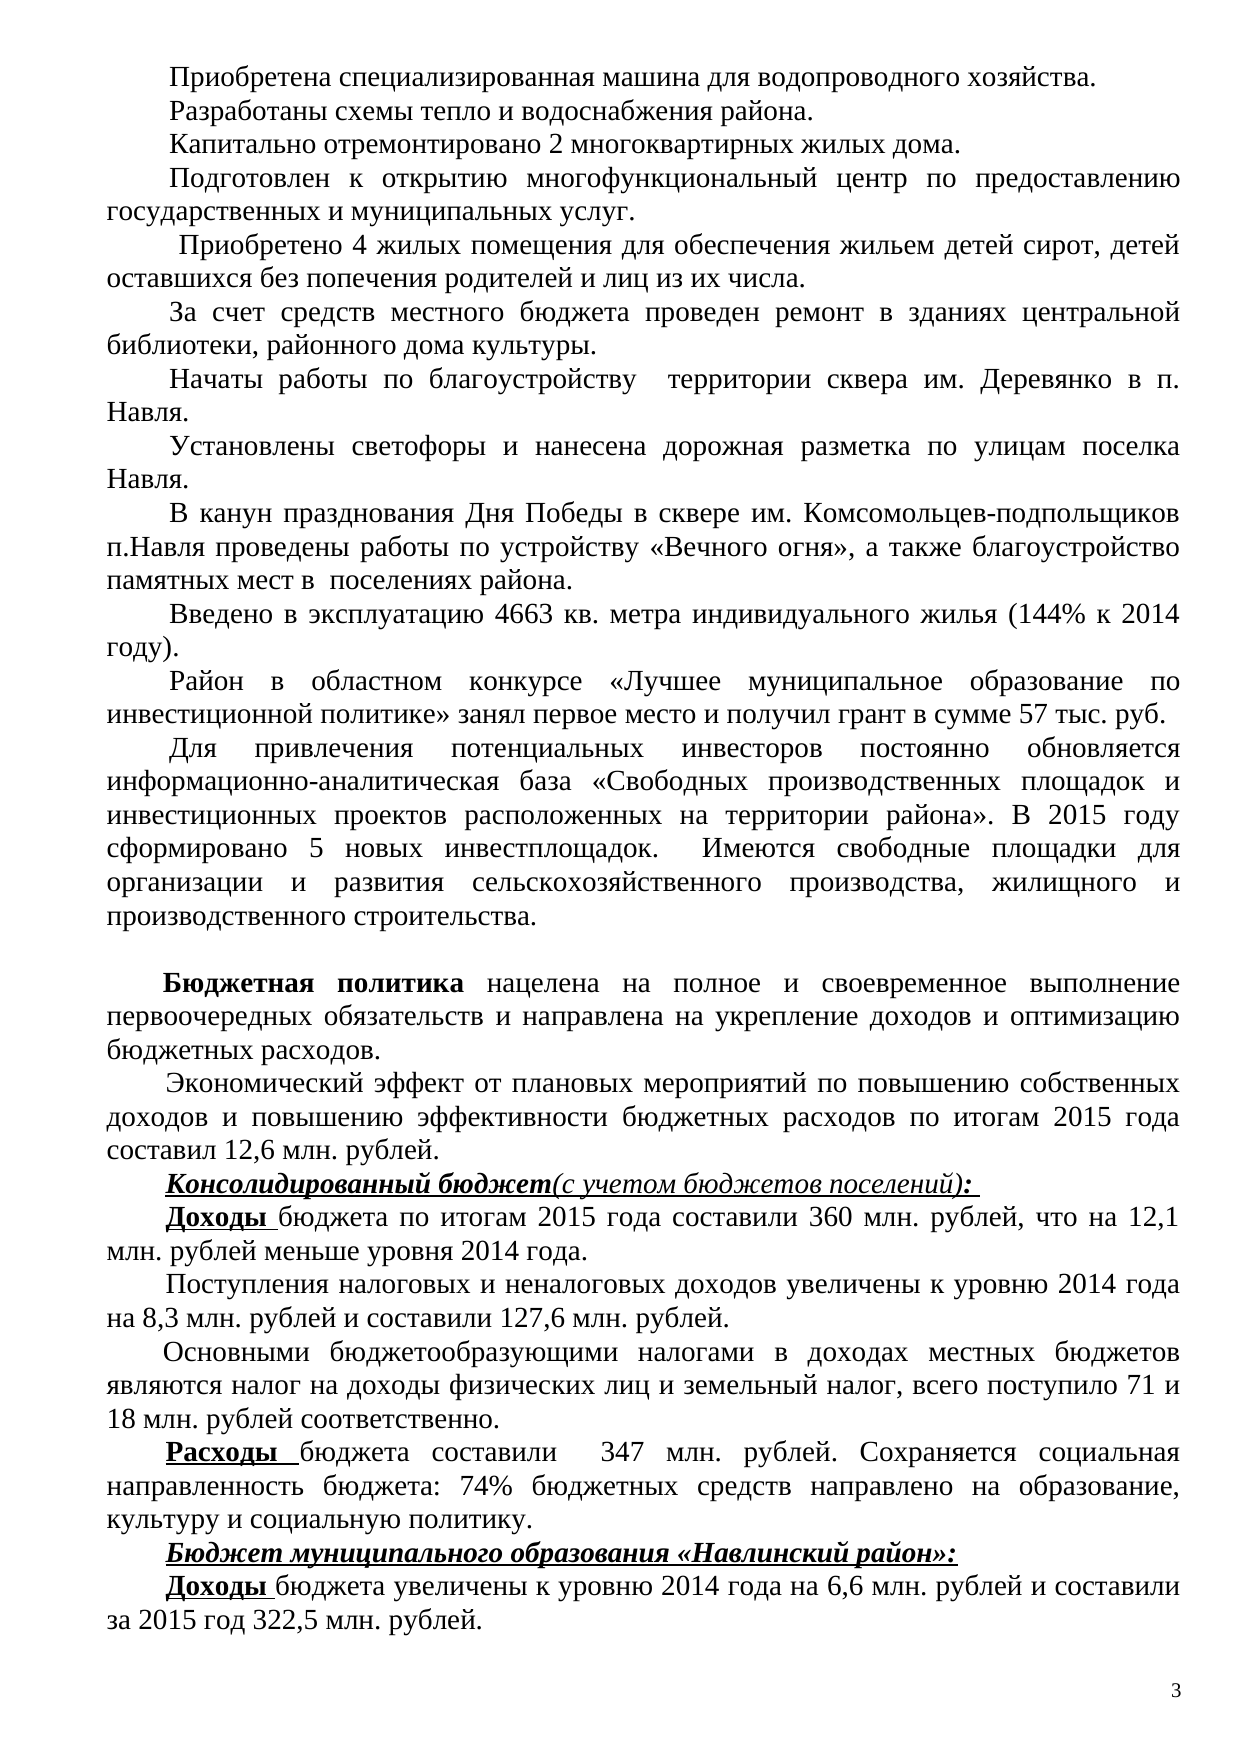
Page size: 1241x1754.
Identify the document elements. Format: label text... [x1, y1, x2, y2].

text Введено в эксплуатацию 4663 кв. метра индивидуального жилья (144% к 2014 году). [106, 596, 1181, 663]
text Приобретена специализированная машина для водопроводного хозяйства. [106, 59, 1181, 93]
text Установлены светофоры и нанесена дорожная разметка по улицам поселка Навля. [106, 428, 1181, 495]
text Начаты работы по благоустройству территории сквера им. Деревянко в п. Навля. [106, 361, 1181, 428]
text Экономический эффект от плановых мероприятий по повышению собственных доходов и повышению эффективности бюджетных расходов по итогам 2015 года составил 12,6 млн. рублей. [106, 1065, 1181, 1166]
text Доходы бюджета увеличены к уровню 2014 года на 6,6 млн. рублей и составили за 2015 год 322,5 млн. рублей. [106, 1568, 1181, 1636]
text Доходы бюджета по итогам 2015 года составили 360 млн. рублей, что на 12,1 млн. рублей меньше уровня 2014 года. [106, 1199, 1181, 1267]
text Разработаны схемы тепло и водоснабжения района. [106, 93, 1181, 126]
text Бюджетная политика нацелена на полное и своевременное выполнение первоочередных обязательств и направлена на укрепление доходов и оптимизацию бюджетных расходов. [106, 965, 1181, 1065]
text Расходы бюджета составили 347 млн. рублей. Сохраняется социальная направленность бюджета: 74% бюджетных средств направлено на образование, культуру и социальную политику. [106, 1434, 1181, 1535]
text Консолидированный бюджет(с учетом бюджетов поселений): [106, 1166, 1181, 1199]
text Поступления налоговых и неналоговых доходов увеличены к уровню 2014 года на 8,3 млн. рублей и составили 127,6 млн. рублей. [106, 1267, 1181, 1334]
text Район в областном конкурсе «Лучшее муниципальное образование по инвестиционной политике» занял первое место и получил грант в сумме 57 тыс. руб. [106, 663, 1181, 730]
text Для привлечения потенциальных инвесторов постоянно обновляется информационно-аналитическая база «Свободных производственных площадок и инвестиционных проектов расположенных на территории района». В 2015 году сформировано 5 новых инвестплощадок. Имеются свободные площадки для организации и развития сельскохозяйственного производства, жилищного и производственного строительства. [106, 730, 1181, 931]
text Приобретено 4 жилых помещения для обеспечения жильем детей сирот, детей оставшихся без попечения родителей и лиц из их числа. [106, 227, 1181, 294]
text За счет средств местного бюджета проведен ремонт в зданиях центральной библиотеки, районного дома культуры. [106, 294, 1181, 361]
text В канун празднования Дня Победы в сквере им. Комсомольцев-подпольщиков п.Навля проведены работы по устройству «Вечного огня», а также благоустройство памятных мест в поселениях района. [106, 495, 1181, 596]
text Бюджет муниципального образования «Навлинский район»: [106, 1535, 1181, 1568]
text Капитально отремонтировано 2 многоквартирных жилых дома. [106, 126, 1181, 160]
text Подготовлен к открытию многофункциональный центр по предоставлению государственных и муниципальных услуг. [106, 160, 1181, 227]
text Основными бюджетообразующими налогами в доходах местных бюджетов являются налог на доходы физических лиц и земельный налог, всего поступило 71 и 18 млн. рублей соответственно. [106, 1334, 1181, 1434]
